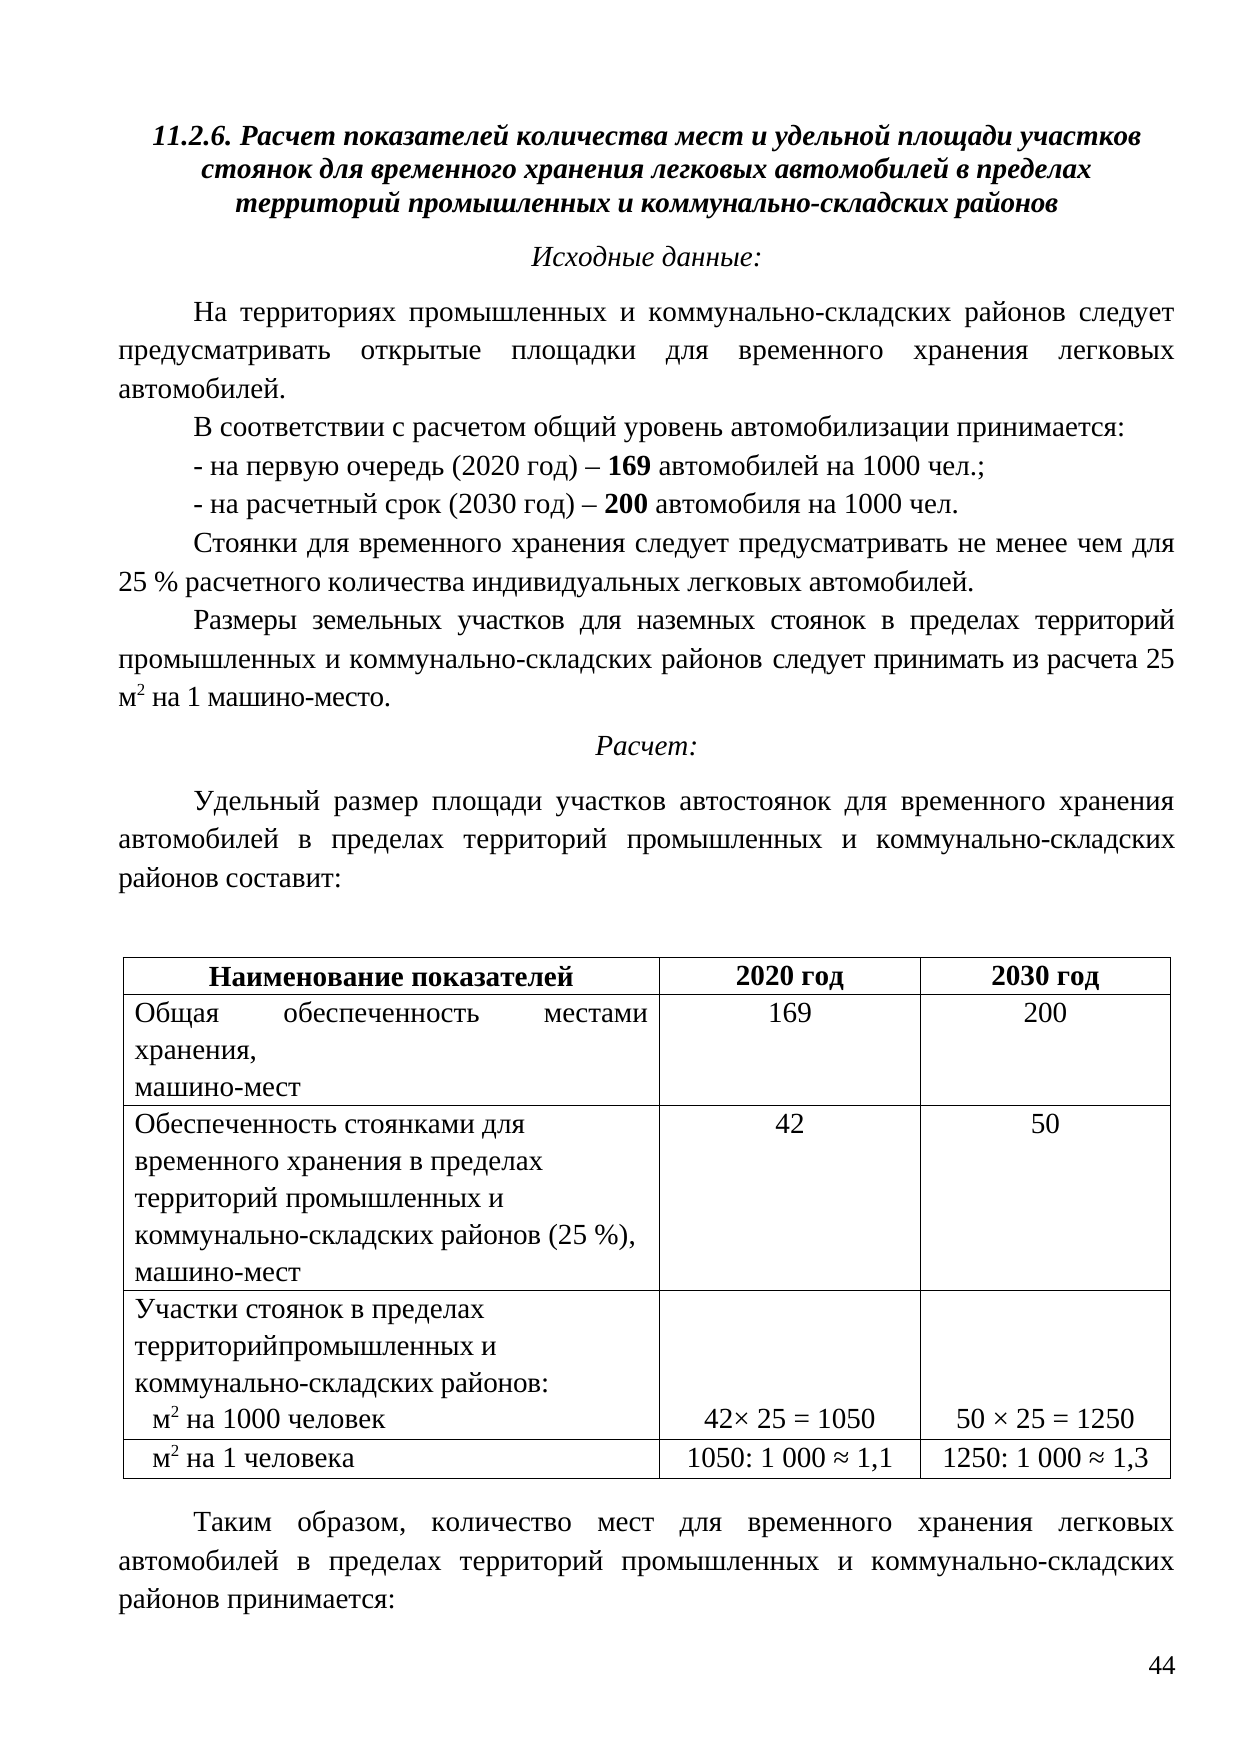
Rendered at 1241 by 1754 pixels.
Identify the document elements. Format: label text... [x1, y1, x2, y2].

table_cell Участки стоянок в пределах территорийпромышленных и коммунально-складских районов: [124, 1291, 659, 1401]
table_cell Общая обеспеченность местами хранения, машино-мест [124, 995, 659, 1105]
table_cell Обеспеченность стоянками для временного хранения в пределах территорий промышленных и коммунально-складских районов (25 %), машино-мест [124, 1106, 659, 1290]
table_cell 50 × 25 = 1250 [921, 1401, 1170, 1439]
table_cell 50 [921, 1106, 1170, 1290]
subtitle 11.2.6. Расчет показателей количества мест и удельной площади участков стоянок для временного хранения легковых автомобилей в пределах территорий промышленных и коммунально-складских районов [118, 118, 1175, 219]
text В соответствии с расчетом общий уровень автомобилизации принимается: [118, 409, 1175, 443]
text - на расчетный срок (2030 год) – 200 автомобиля на 1000 чел. [118, 487, 1175, 520]
table_cell м2 на 1000 человек [124, 1401, 659, 1439]
text - на первую очередь (2020 год) – 169 автомобилей на 1000 чел.; [118, 448, 1175, 482]
text Исходные данные: [118, 239, 1175, 273]
table_cell 1050: 1 000 ≈ 1,1 [660, 1440, 920, 1478]
text Размеры земельных участков для наземных стоянок в пределах территорий промышленных и коммунально-складских районов следует принимать из расчета на 1 машино-место. [118, 602, 1175, 713]
table_cell м2 на 1 человека [124, 1440, 659, 1478]
text Таким образом, количество мест для временного хранения легковых автомобилей в пределах территорий промышленных и коммунально-складских районов принимается: [118, 1504, 1175, 1615]
text Удельный размер площади участков автостоянок для временного хранения автомобилей в пределах территорий промышленных и коммунально-складских районов составит: [118, 783, 1175, 893]
table_header 2020 год [660, 958, 920, 994]
table_cell 42× 25 = 1050 [660, 1401, 920, 1439]
text Стоянки для временного хранения следует предусматривать не менее чем для 25 % расчетного количества индивидуальных легковых автомобилей. [118, 525, 1175, 597]
table_header Наименование показателей [124, 958, 659, 994]
table_cell 169 [660, 995, 920, 1105]
table_cell [660, 1291, 920, 1401]
table_cell 200 [921, 995, 1170, 1105]
table_header 2030 год [921, 958, 1170, 994]
table_cell [921, 1291, 1170, 1401]
table_cell 42 [660, 1106, 920, 1290]
text Расчет: [118, 728, 1175, 762]
table_cell 1250: 1 000 ≈ 1,3 [921, 1440, 1170, 1478]
text На территориях промышленных и коммунально-складских районов следует предусматривать открытые площадки для временного хранения легковых автомобилей. [118, 294, 1175, 404]
